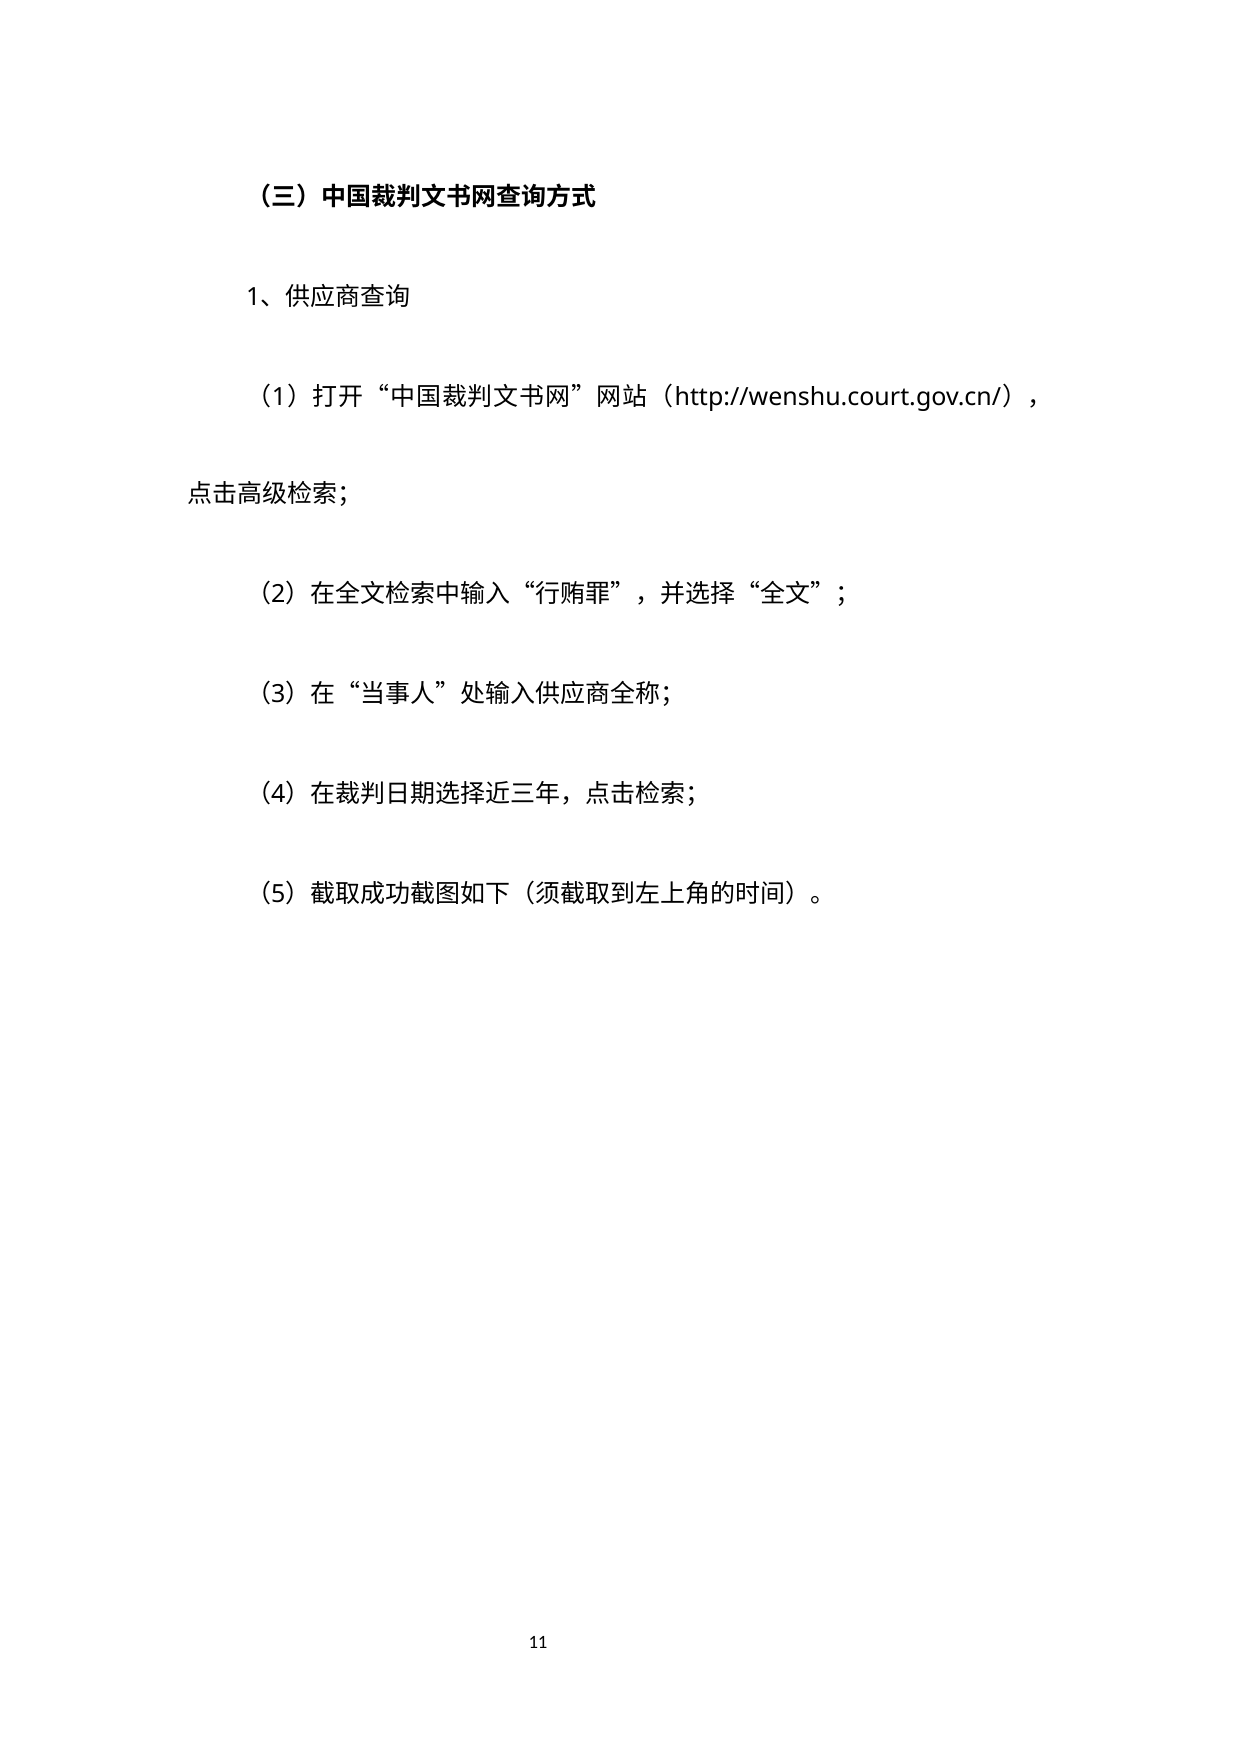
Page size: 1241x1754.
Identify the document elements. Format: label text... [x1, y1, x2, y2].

text （4）在裁判日期选择近三年，点击检索； [187, 759, 1053, 824]
text （三）中国裁判文书网查询方式 [187, 162, 1053, 227]
text （5）截取成功截图如下（须截取到左上角的时间）。 [187, 859, 1053, 924]
text （2）在全文检索中输入“行贿罪”，并选择“全文”； [187, 559, 1053, 624]
text 1、供应商查询 [187, 262, 1053, 327]
text （1）打开“中国裁判文书网”网站（http://wenshu.court.gov.cn/），点击高级检索； [187, 362, 1053, 524]
text （3）在“当事人”处输入供应商全称； [187, 659, 1053, 724]
